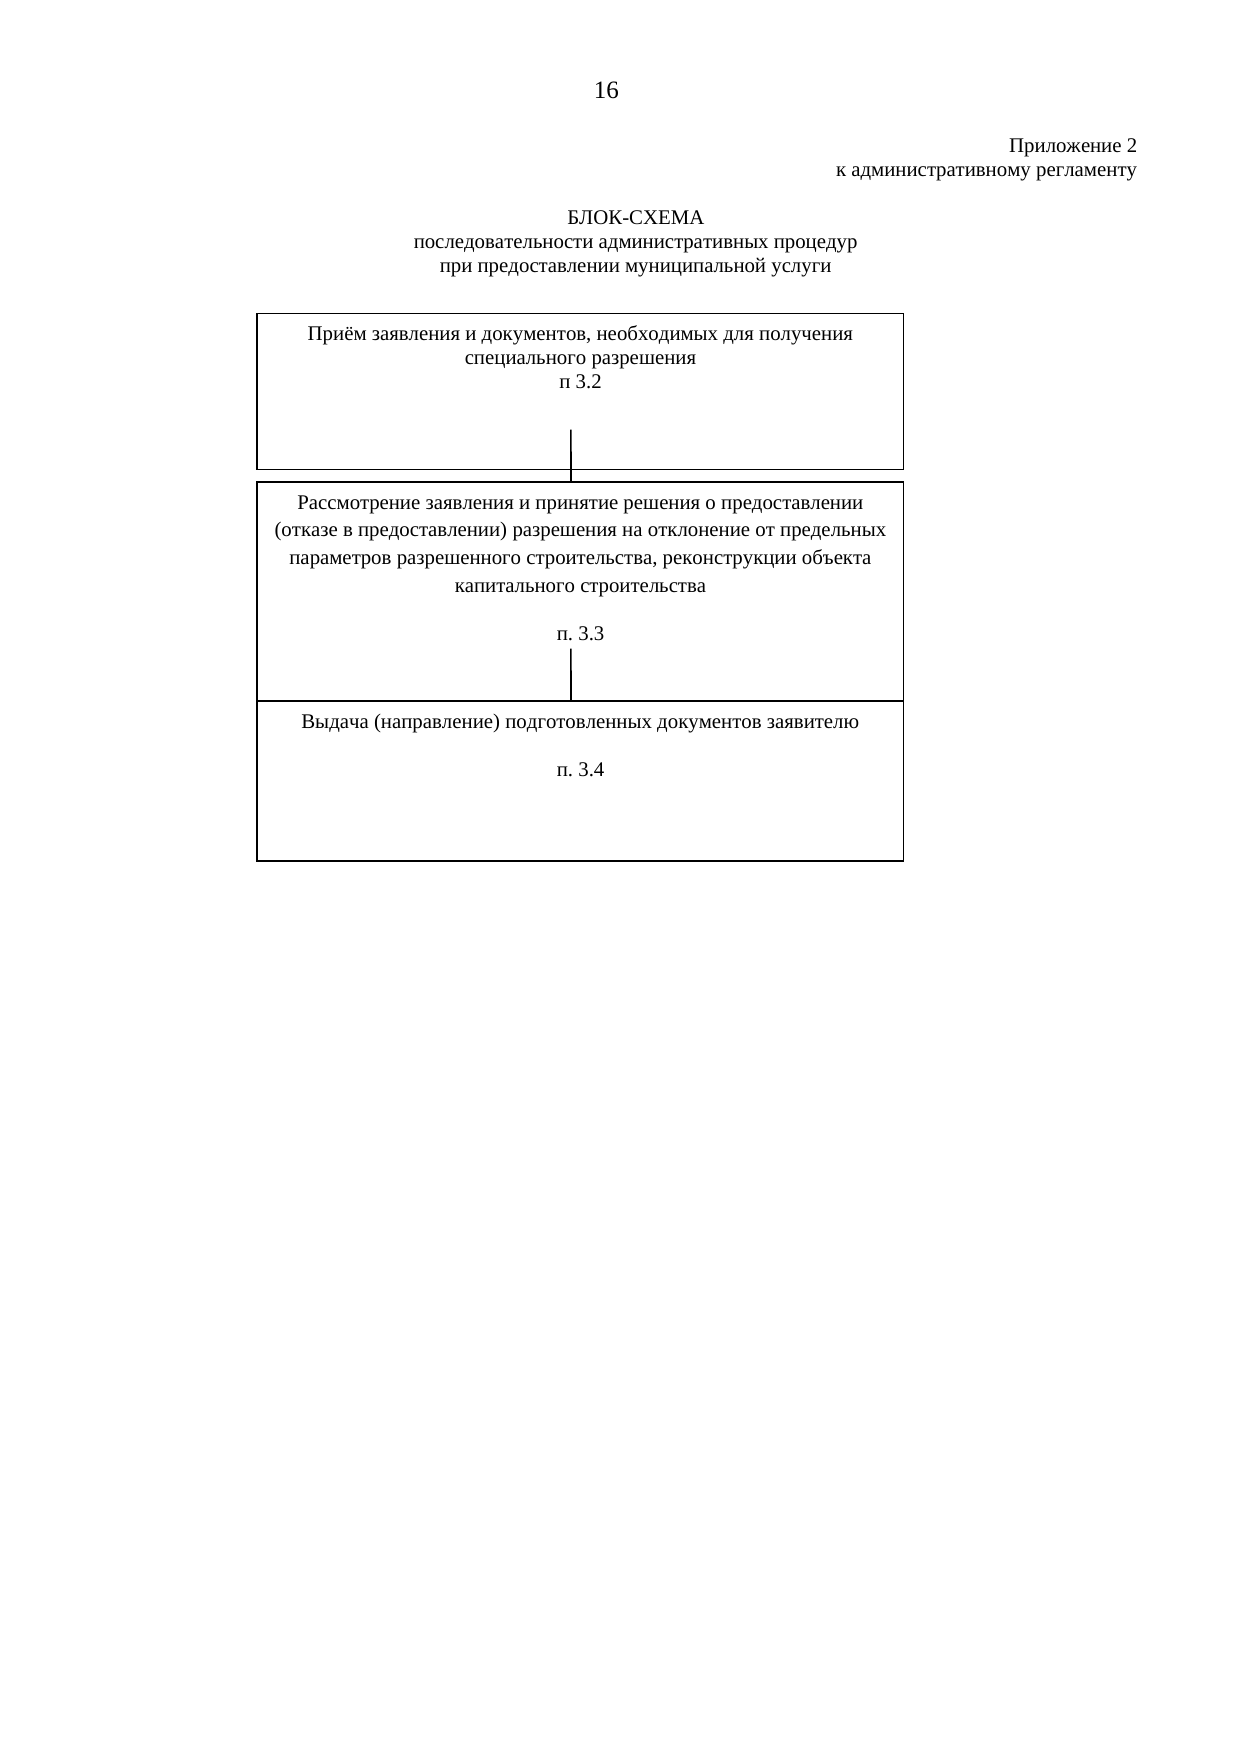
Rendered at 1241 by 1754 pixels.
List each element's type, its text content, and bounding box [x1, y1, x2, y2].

text БЛОК-СХЕМА [134, 205, 1137, 229]
text Приложение 2 [134, 132, 1137, 157]
text при предоставлении муниципальной услуги [134, 253, 1137, 277]
text к административному регламенту [134, 157, 1137, 181]
text последовательности административных процедур [134, 229, 1137, 253]
